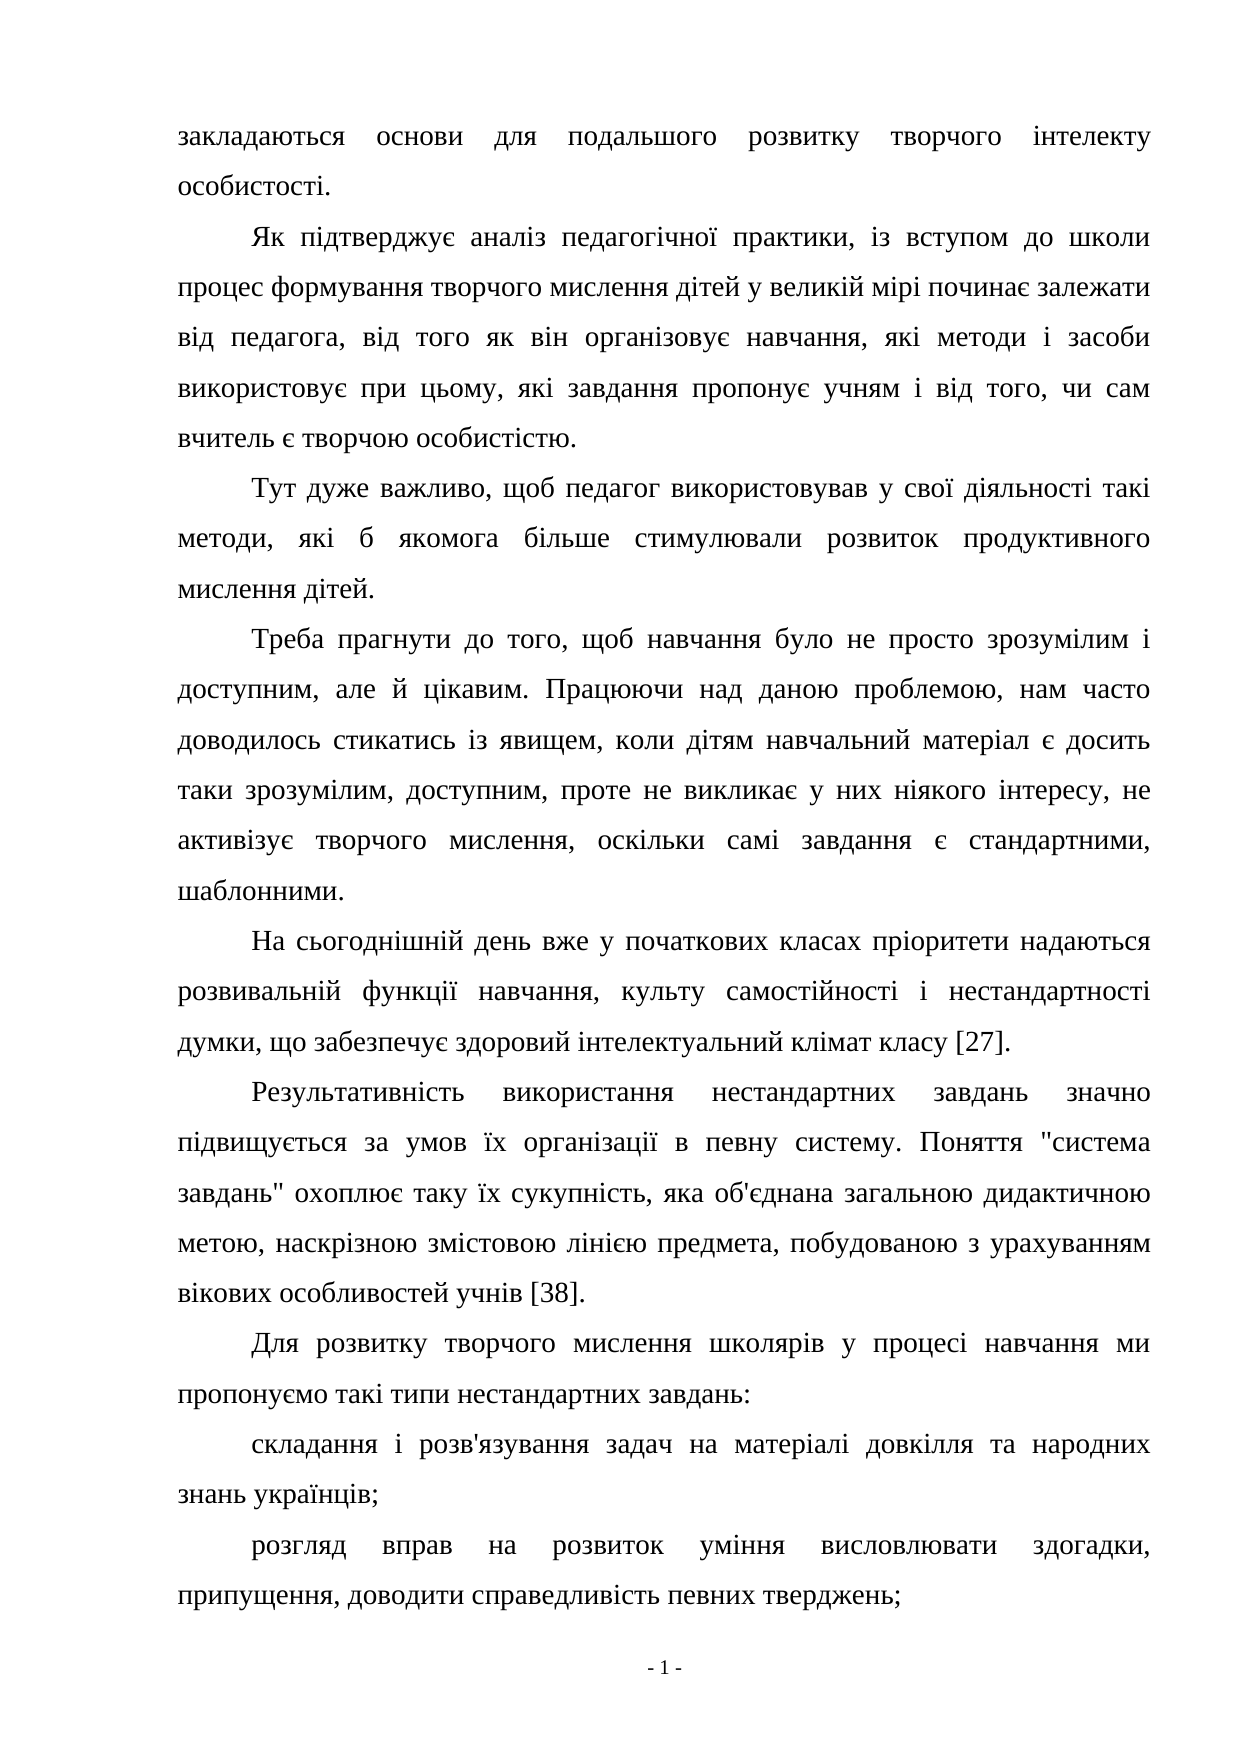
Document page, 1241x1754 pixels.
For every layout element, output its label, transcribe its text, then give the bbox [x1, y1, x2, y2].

text Для розвитку творчого мислення школярів у процесі навчання ми пропонуємо такі типи нестандартних завдань: [177, 1326, 1152, 1409]
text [177, 118, 1152, 202]
text На сьогоднішній день вже у початкових класах пріоритети надаються розвивальній функції навчання, культу самостійності і нестандартності думки, що забезпечує здоровий інтелектуальний клімат класу [27]. [177, 923, 1152, 1057]
text Як підтверджує аналіз педагогічної практики, із вступом до школи процес формування творчого мислення дітей у великій мірі починає залежати від педагога, від того як він організовує навчання, які методи і засоби використовує при цьому, які завдання пропонує учням і від того, чи сам вчитель є творчою особистістю. [177, 219, 1152, 453]
text Тут дуже важливо, щоб педагог використовував у свої діяльності такі методи, які б якомога більше стимулювали розвиток продуктивного мислення дітей. [177, 470, 1152, 604]
text складання і розв'язування задач на матеріалі довкілля та народних знань українців; [177, 1426, 1152, 1510]
text Треба прагнути до того, щоб навчання було не просто зрозумілим і доступним, але й цікавим. Працюючи над даною проблемою, нам часто доводилось стикатись із явищем, коли дітям навчальний матеріал є досить таки зрозумілим, доступним, проте не викликає у них ніякого інтересу, не активізує творчого мислення, оскільки самі завдання є стандартними, шаблонними. [177, 621, 1152, 906]
text Результативність використання нестандартних завдань значно підвищується за умов їх організації в певну систему. Поняття "система завдань" охоплює таку їх сукупність, яка об'єднана загальною дидактичною метою, наскрізною змістовою лінією предмета, побудованою з урахуванням вікових особливостей учнів [38]. [177, 1074, 1152, 1309]
text розгляд вправ на розвиток уміння висловлювати здогадки, припущення, доводити справедливість певних тверджень; [177, 1527, 1152, 1611]
